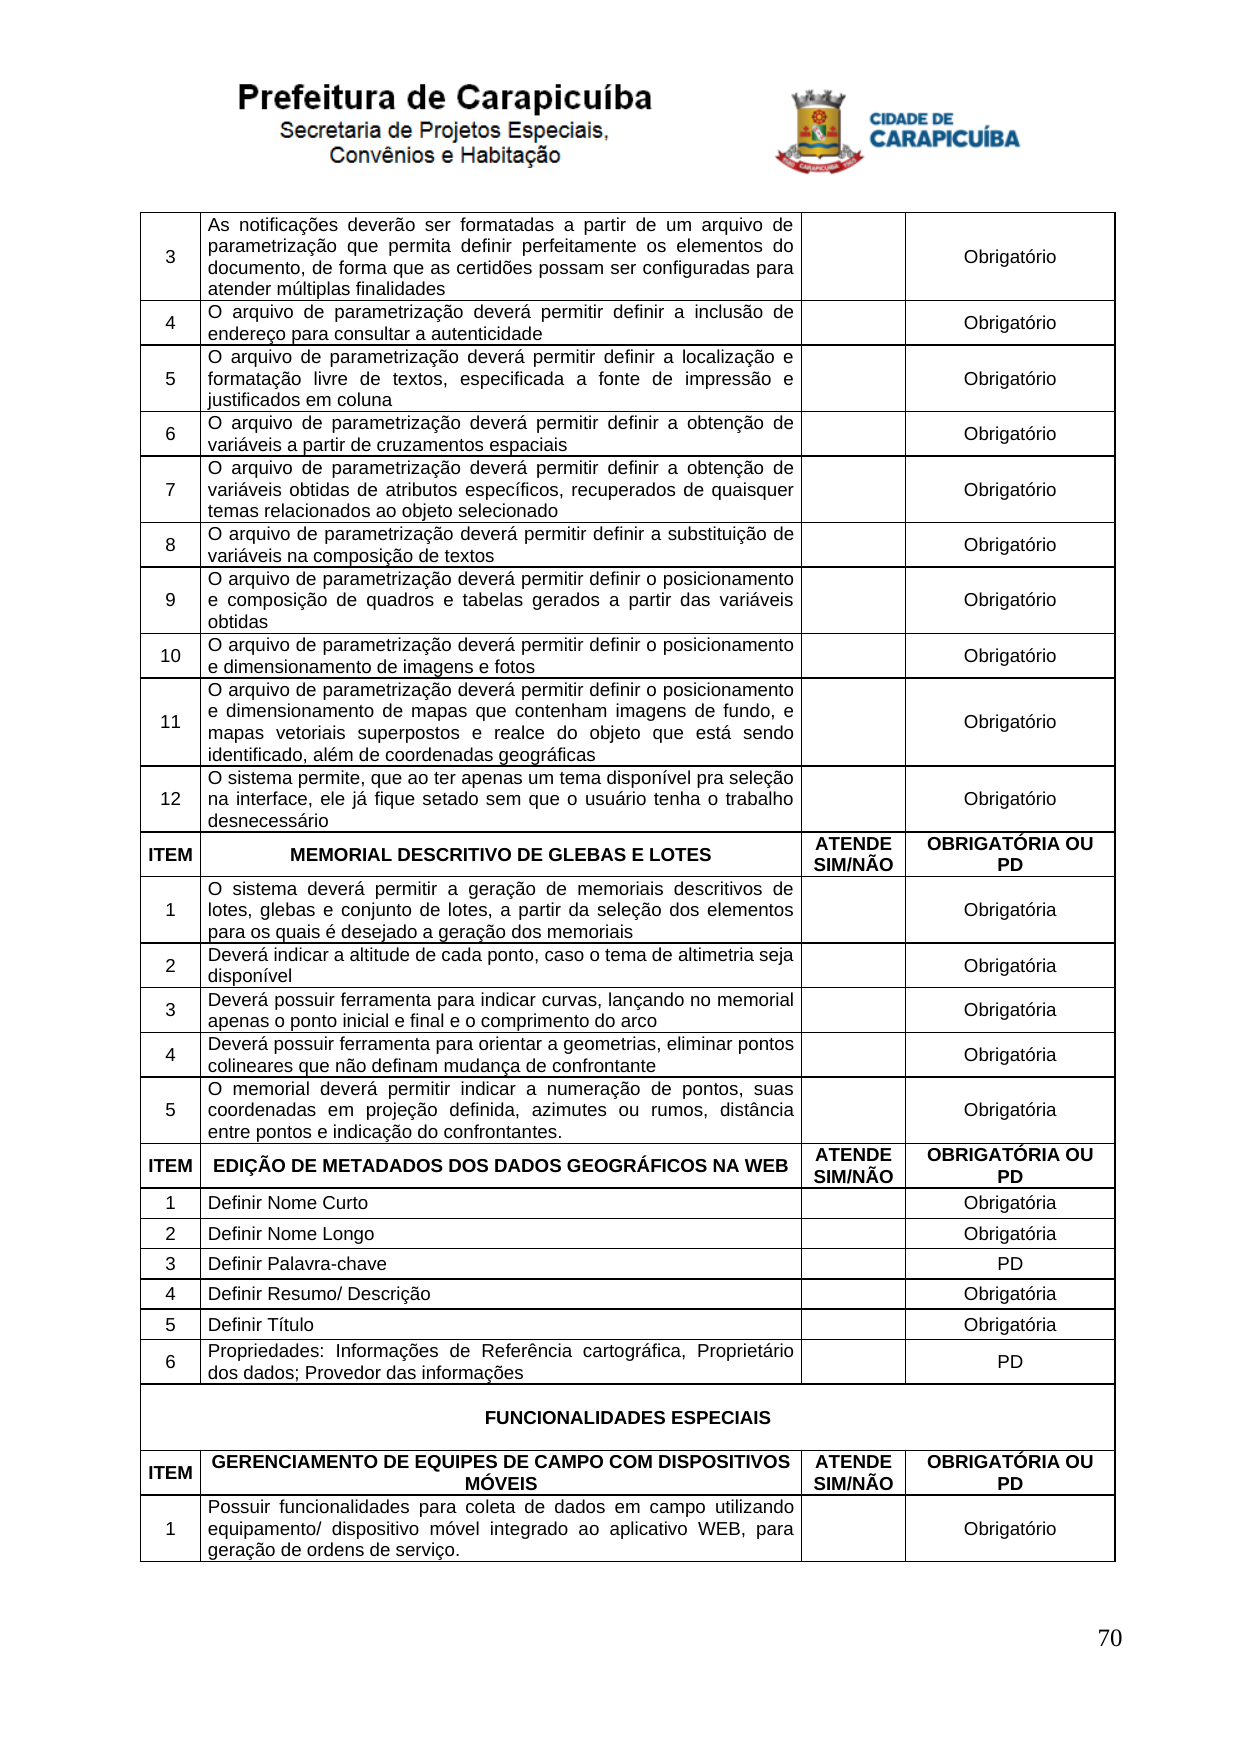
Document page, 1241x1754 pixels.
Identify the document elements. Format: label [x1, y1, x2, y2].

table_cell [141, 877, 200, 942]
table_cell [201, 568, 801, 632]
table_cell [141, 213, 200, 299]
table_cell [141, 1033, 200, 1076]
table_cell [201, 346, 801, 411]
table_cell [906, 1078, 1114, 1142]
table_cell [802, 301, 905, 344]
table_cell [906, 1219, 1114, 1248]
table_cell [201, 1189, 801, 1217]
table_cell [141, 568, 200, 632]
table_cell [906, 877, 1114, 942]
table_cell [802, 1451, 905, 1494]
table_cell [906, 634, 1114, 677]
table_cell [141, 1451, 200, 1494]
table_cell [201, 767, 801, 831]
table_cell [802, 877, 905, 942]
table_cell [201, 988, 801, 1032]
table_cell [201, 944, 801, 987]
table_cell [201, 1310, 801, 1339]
picture [231, 73, 1039, 183]
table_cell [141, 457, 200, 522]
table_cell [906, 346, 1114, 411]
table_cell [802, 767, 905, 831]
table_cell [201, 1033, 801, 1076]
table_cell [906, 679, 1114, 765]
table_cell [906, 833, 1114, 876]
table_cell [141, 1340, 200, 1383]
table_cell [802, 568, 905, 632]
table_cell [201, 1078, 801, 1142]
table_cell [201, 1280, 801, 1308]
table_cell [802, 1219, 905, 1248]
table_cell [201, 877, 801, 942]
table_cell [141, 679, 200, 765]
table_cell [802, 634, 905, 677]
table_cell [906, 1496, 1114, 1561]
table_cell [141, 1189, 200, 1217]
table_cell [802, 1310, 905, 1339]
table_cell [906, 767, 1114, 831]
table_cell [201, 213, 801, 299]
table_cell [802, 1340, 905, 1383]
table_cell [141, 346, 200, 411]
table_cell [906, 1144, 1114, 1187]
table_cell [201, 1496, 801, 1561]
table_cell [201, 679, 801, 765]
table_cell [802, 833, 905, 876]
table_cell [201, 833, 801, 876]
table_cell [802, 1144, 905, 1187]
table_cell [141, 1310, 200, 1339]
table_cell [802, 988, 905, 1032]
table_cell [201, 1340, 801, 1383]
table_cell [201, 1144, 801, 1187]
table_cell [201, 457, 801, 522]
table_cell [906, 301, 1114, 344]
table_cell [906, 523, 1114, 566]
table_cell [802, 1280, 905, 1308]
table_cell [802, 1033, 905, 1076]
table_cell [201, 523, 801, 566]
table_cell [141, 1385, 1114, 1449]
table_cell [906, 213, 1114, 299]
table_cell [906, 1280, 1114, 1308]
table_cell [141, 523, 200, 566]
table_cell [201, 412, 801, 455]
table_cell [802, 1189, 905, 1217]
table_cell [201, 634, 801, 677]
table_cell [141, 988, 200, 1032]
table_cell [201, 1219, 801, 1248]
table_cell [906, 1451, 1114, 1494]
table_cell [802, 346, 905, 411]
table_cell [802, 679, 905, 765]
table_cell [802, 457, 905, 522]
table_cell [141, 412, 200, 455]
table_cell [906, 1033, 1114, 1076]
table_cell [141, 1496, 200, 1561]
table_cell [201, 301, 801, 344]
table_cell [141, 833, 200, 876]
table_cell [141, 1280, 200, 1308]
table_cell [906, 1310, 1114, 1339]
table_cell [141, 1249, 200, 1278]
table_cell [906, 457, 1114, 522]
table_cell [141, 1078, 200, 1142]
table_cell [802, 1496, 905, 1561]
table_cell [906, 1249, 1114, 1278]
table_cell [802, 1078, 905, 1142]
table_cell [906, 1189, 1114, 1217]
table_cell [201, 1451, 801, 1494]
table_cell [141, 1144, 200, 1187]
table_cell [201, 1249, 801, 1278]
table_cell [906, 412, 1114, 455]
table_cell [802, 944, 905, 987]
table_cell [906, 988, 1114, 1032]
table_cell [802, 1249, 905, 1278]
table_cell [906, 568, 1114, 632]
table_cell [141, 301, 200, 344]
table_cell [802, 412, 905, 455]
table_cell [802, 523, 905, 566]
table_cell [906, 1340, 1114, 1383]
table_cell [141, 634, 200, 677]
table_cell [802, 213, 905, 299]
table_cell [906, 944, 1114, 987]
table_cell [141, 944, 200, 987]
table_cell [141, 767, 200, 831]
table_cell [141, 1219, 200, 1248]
